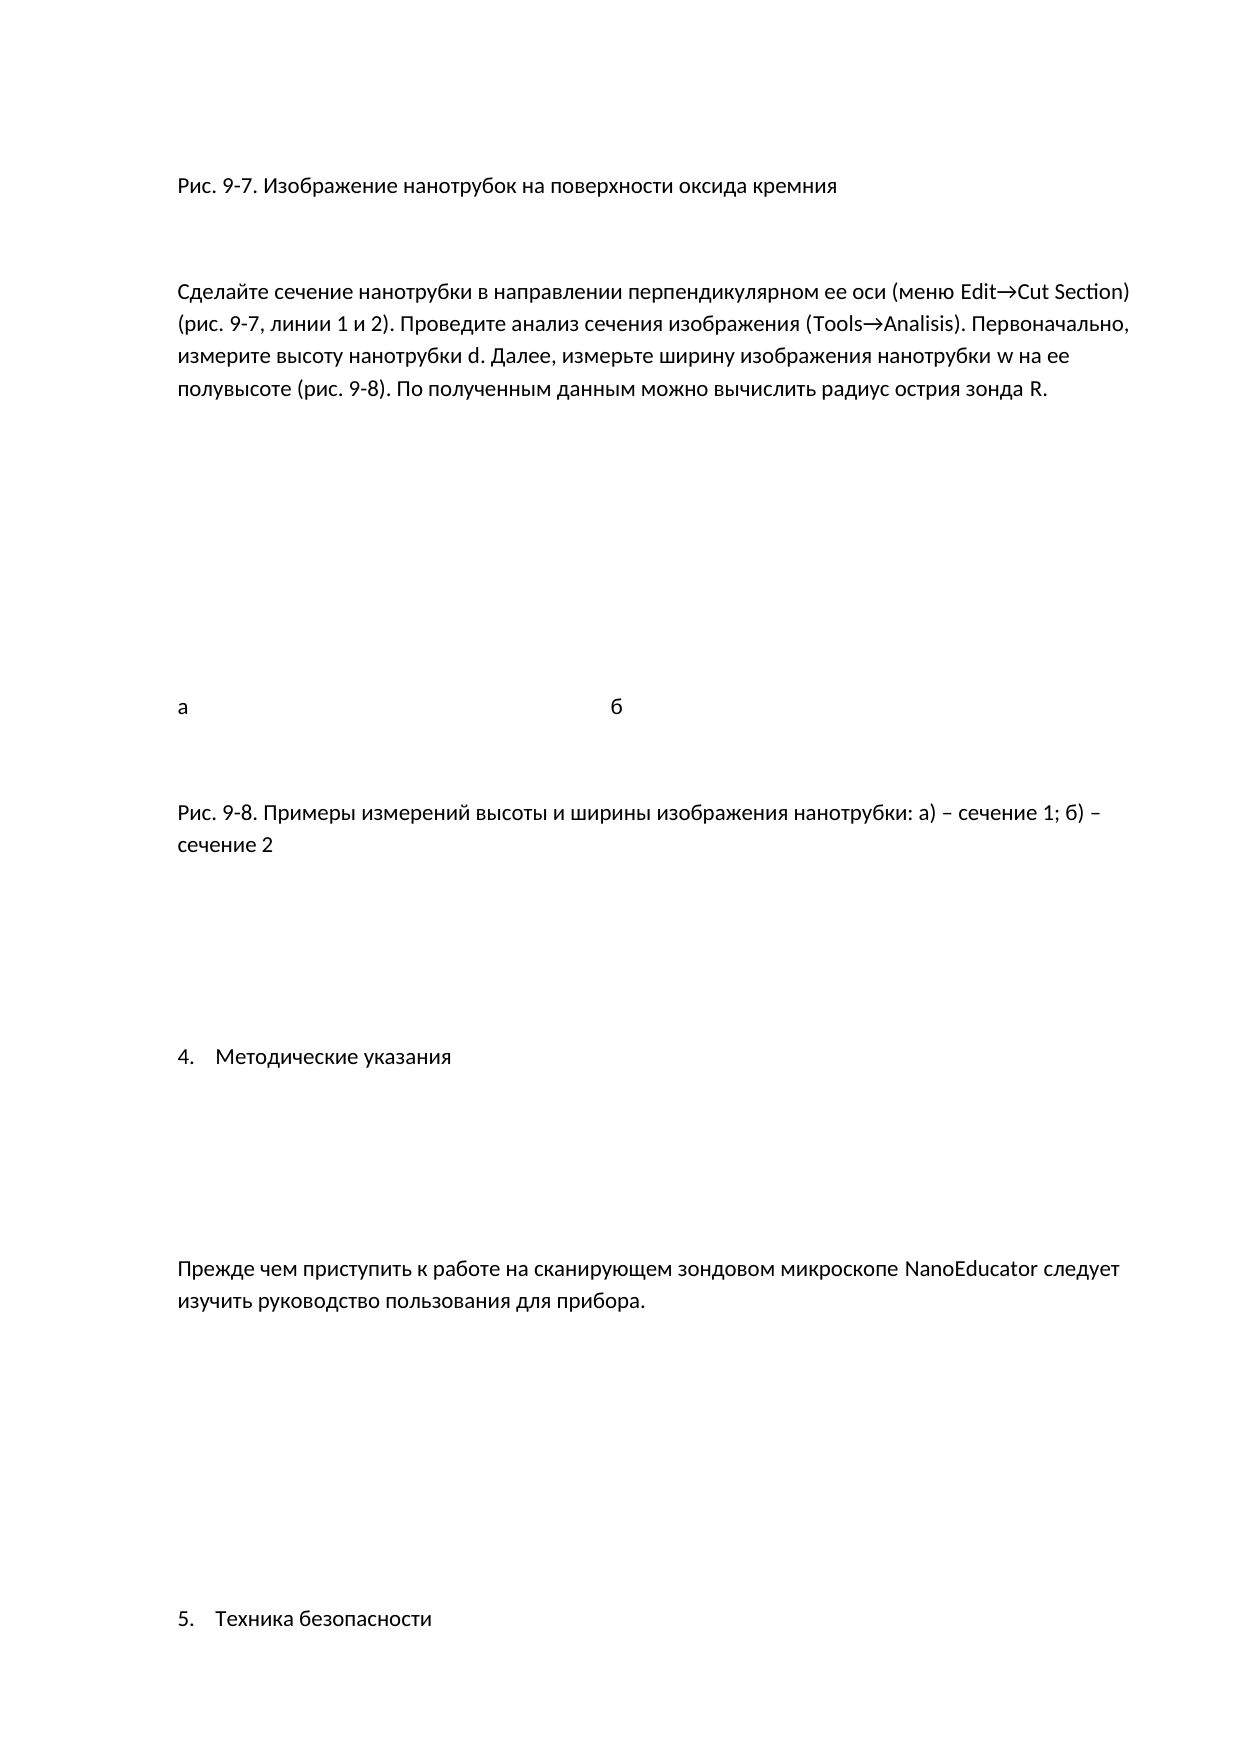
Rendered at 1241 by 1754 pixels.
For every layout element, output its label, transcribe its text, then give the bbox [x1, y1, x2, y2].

text Рис. 9-8. Примеры измерений высоты и ширины изображения нанотрубки: а) – сечение 1; б) – сечение 2 [177, 798, 1152, 858]
text 5. Техника безопасности [177, 1604, 1152, 1633]
text а б [177, 692, 1152, 720]
text Рис. 9-7. Изображение нанотрубок на поверхности оксида кремния [177, 171, 1152, 199]
text Прежде чем приступить к работе на сканирующем зондовом микроскопе NanoEducator следует изучить руководство пользования для прибора. [177, 1254, 1152, 1314]
text 4. Методические указания [177, 1042, 1152, 1070]
text Сделайте сечение нанотрубки в направлении перпендикулярном ее оси (меню Edit→Cut Section) (рис. 9-7, линии 1 и 2). Проведите анализ сечения изображения (Tools→Analisis). Первоначально, измерите высоту нанотрубки d. Далее, измерьте ширину изображения нанотрубки w на ее полувысоте (рис. 9-8). По полученным данным можно вычислить радиус острия зонда R. [177, 277, 1152, 402]
